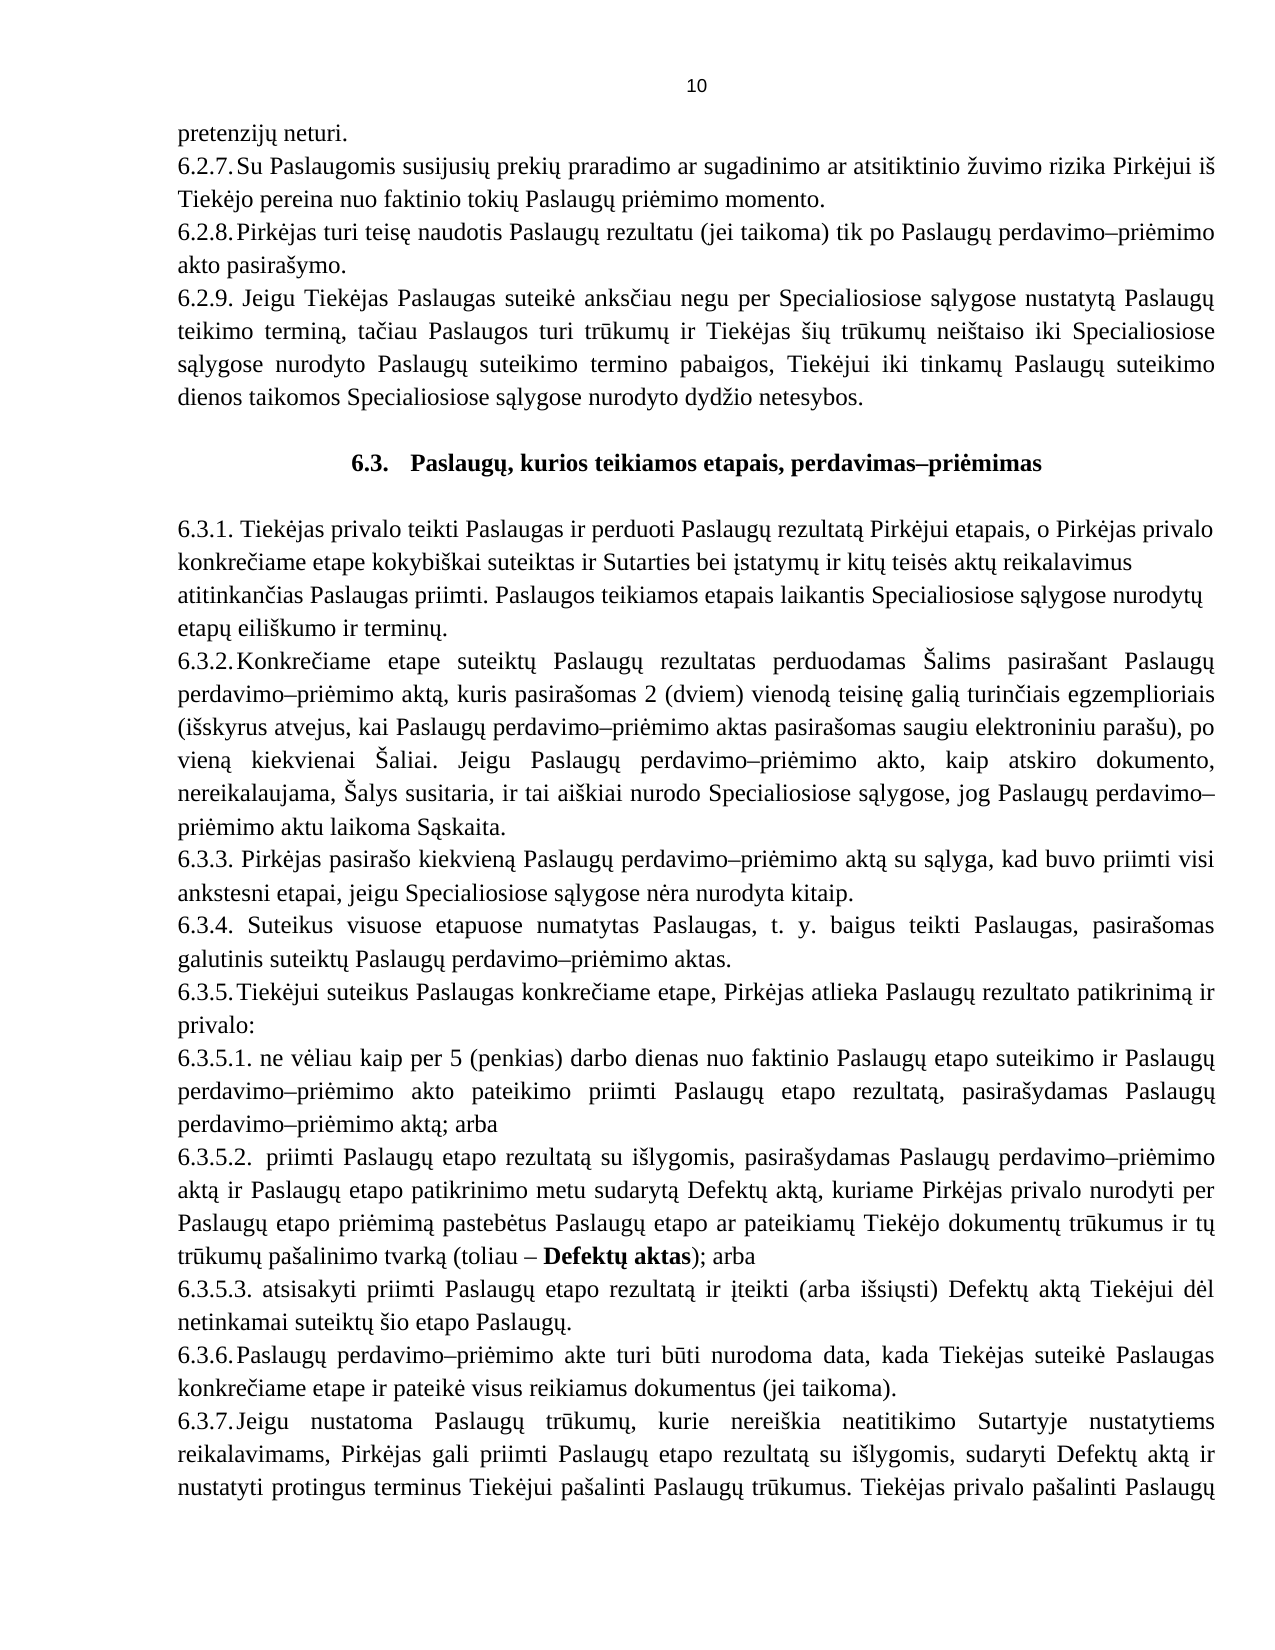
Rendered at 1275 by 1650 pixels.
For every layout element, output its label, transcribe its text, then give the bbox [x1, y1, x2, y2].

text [177, 1406, 1216, 1501]
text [177, 118, 1216, 147]
text 6.2.8. Pirkėjas turi teisę naudotis Paslaugų rezultatu (jei taikoma) tik po Paslaugų perdavimo–priėmimo akto pasirašymo. [177, 217, 1216, 279]
text 6.3.6. Paslaugų perdavimo–priėmimo akte turi būti nurodoma data, kada Tiekėjas suteikė Paslaugas konkrečiame etape ir pateikė visus reikiamus dokumentus (jei taikoma). [177, 1340, 1216, 1402]
text 6.3.5.3. atsisakyti priimti Paslaugų etapo rezultatą ir įteikti (arba išsiųsti) Defektų aktą Tiekėjui dėl netinkamai suteiktų šio etapo Paslaugų. [177, 1274, 1216, 1336]
text 6.3.5.1. ne vėliau kaip per 5 (penkias) darbo dienas nuo faktinio Paslaugų etapo suteikimo ir Paslaugų perdavimo–priėmimo akto pateikimo priimti Paslaugų etapo rezultatą, pasirašydamas Paslaugų perdavimo–priėmimo aktą; arba [177, 1043, 1216, 1137]
text 6.3. Paslaugų, kurios teikiamos etapais, perdavimas–priėmimas [177, 448, 1216, 477]
text 6.2.7. Su Paslaugomis susijusių prekių praradimo ar sugadinimo ar atsitiktinio žuvimo rizika Pirkėjui iš Tiekėjo pereina nuo faktinio tokių Paslaugų priėmimo momento. [177, 151, 1216, 213]
text 6.3.5. Tiekėjui suteikus Paslaugas konkrečiame etape, Pirkėjas atlieka Paslaugų rezultato patikrinimą ir privalo: [177, 977, 1216, 1038]
text 6.3.3. Pirkėjas pasirašo kiekvieną Paslaugų perdavimo–priėmimo aktą su sąlyga, kad buvo priimti visi ankstesni etapai, jeigu Specialiosiose sąlygose nėra nurodyta kitaip. [177, 844, 1216, 906]
text 6.3.2. Konkrečiame etape suteiktų Paslaugų rezultatas perduodamas Šalims pasirašant Paslaugų perdavimo–priėmimo aktą, kuris pasirašomas 2 (dviem) vienodą teisinę galią turinčiais egzemplioriais (išskyrus atvejus, kai Paslaugų perdavimo–priėmimo aktas pasirašomas saugiu elektroniniu parašu), po vieną kiekvienai Šaliai. Jeigu Paslaugų perdavimo–priėmimo akto, kaip atskiro dokumento, nereikalaujama, Šalys susitaria, ir tai aiškiai nurodo Specialiosiose sąlygose, jog Paslaugų perdavimo–priėmimo aktu laikoma Sąskaita. [177, 646, 1216, 840]
text 6.2.9. Jeigu Tiekėjas Paslaugas suteikė anksčiau negu per Specialiosiose sąlygose nustatytą Paslaugų teikimo terminą, tačiau Paslaugos turi trūkumų ir Tiekėjas šių trūkumų neištaiso iki Specialiosiose sąlygose nurodyto Paslaugų suteikimo termino pabaigos, Tiekėjui iki tinkamų Paslaugų suteikimo dienos taikomos Specialiosiose sąlygose nurodyto dydžio netesybos. [177, 283, 1216, 411]
text 6.3.1. Tiekėjas privalo teikti Paslaugas ir perduoti Paslaugų rezultatą Pirkėjui etapais, o Pirkėjas privalo konkrečiame etape kokybiškai suteiktas ir Sutarties bei įstatymų ir kitų teisės aktų reikalavimus atitinkančias Paslaugas priimti. Paslaugos teikiamos etapais laikantis Specialiosiose sąlygose nurodytų etapų eiliškumo ir terminų. [177, 514, 1216, 642]
text 6.3.4. Suteikus visuose etapuose numatytas Paslaugas, t. y. baigus teikti Paslaugas, pasirašomas galutinis suteiktų Paslaugų perdavimo–priėmimo aktas. [177, 911, 1216, 972]
text 6.3.5.2. priimti Paslaugų etapo rezultatą su išlygomis, pasirašydamas Paslaugų perdavimo–priėmimo aktą ir Paslaugų etapo patikrinimo metu sudarytą Defektų aktą, kuriame Pirkėjas privalo nurodyti per Paslaugų etapo priėmimą pastebėtus Paslaugų etapo ar pateikiamų Tiekėjo dokumentų trūkumus ir tų trūkumų pašalinimo tvarką (toliau – Defektų aktas); arba [177, 1142, 1216, 1269]
